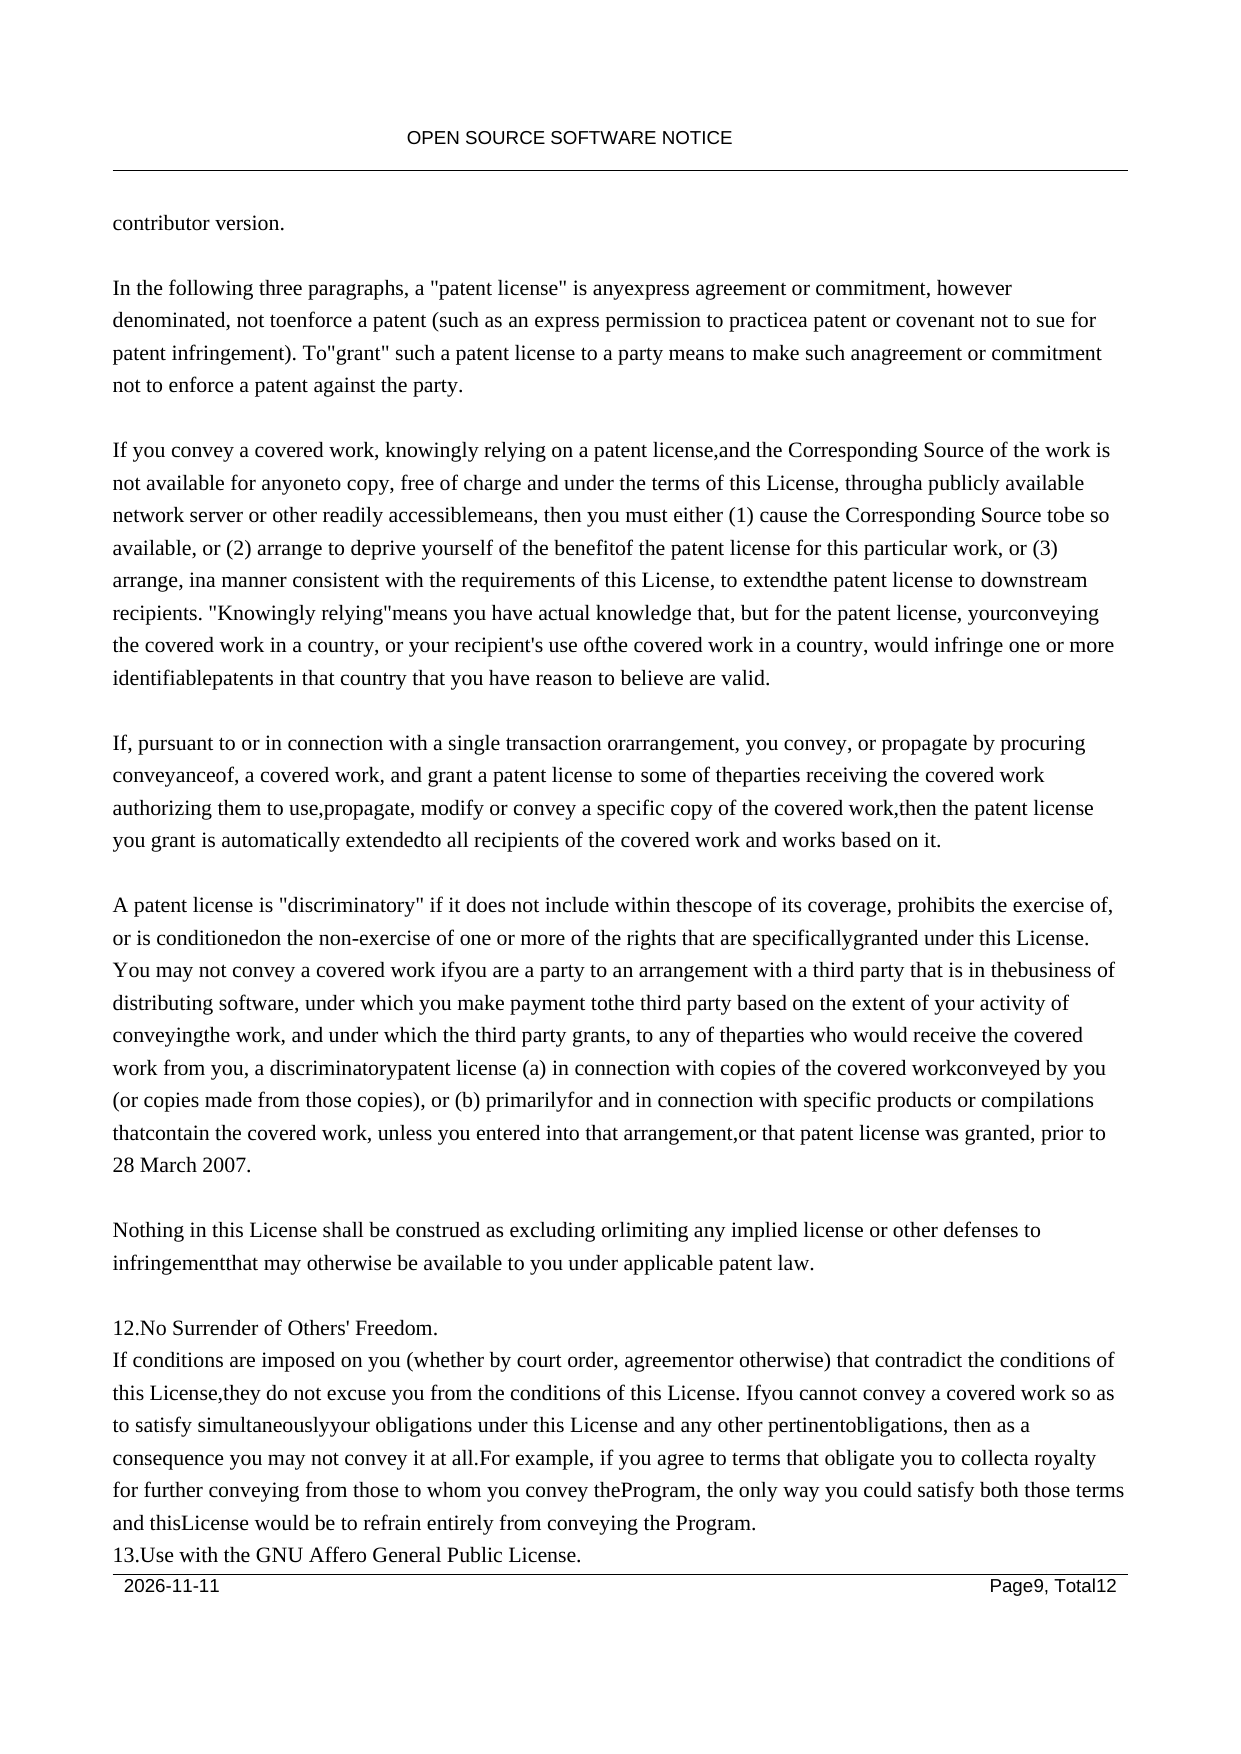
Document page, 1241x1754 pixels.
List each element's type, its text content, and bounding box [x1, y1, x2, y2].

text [112, 206, 1128, 239]
text 13.Use with the GNU Affero General Public License. [112, 1539, 1128, 1571]
text Nothing in this License shall be construed as excluding orlimiting any implied license or other defenses to infringementthat may otherwise be available to you under applicable patent law. [112, 1214, 1128, 1279]
text If, pursuant to or in connection with a single transaction orarrangement, you convey, or propagate by procuring conveyanceof, a covered work, and grant a patent license to some of theparties receiving the covered work authorizing them to use,propagate, modify or convey a specific copy of the covered work,then the patent license you grant is automatically extendedto all recipients of the covered work and works based on it. [112, 726, 1128, 856]
text 12.No Surrender of Others' Freedom. [112, 1311, 1128, 1344]
text If conditions are imposed on you (whether by court order, agreementor otherwise) that contradict the conditions of this License,they do not excuse you from the conditions of this License. Ifyou cannot convey a covered work so as to satisfy simultaneouslyyour obligations under this License and any other pertinentobligations, then as a consequence you may not convey it at all.For example, if you agree to terms that obligate you to collecta royalty for further conveying from those to whom you convey theProgram, the only way you could satisfy both those terms and thisLicense would be to refrain entirely from conveying the Program. [112, 1344, 1128, 1539]
text In the following three paragraphs, a "patent license" is anyexpress agreement or commitment, however denominated, not toenforce a patent (such as an express permission to practicea patent or covenant not to sue for patent infringement). To"grant" such a patent license to a party means to make such anagreement or commitment not to enforce a patent against the party. [112, 271, 1128, 401]
text If you convey a covered work, knowingly relying on a patent license,and the Corresponding Source of the work is not available for anyoneto copy, free of charge and under the terms of this License, througha publicly available network server or other readily accessiblemeans, then you must either (1) cause the Corresponding Source tobe so available, or (2) arrange to deprive yourself of the benefitof the patent license for this particular work, or (3) arrange, ina manner consistent with the requirements of this License, to extendthe patent license to downstream recipients. "Knowingly relying"means you have actual knowledge that, but for the patent license, yourconveying the covered work in a country, or your recipient's use ofthe covered work in a country, would infringe one or more identifiablepatents in that country that you have reason to believe are valid. [112, 434, 1128, 694]
text A patent license is "discriminatory" if it does not include within thescope of its coverage, prohibits the exercise of, or is conditionedon the non-exercise of one or more of the rights that are specificallygranted under this License. You may not convey a covered work ifyou are a party to an arrangement with a third party that is in thebusiness of distributing software, under which you make payment tothe third party based on the extent of your activity of conveyingthe work, and under which the third party grants, to any of theparties who would receive the covered work from you, a discriminatorypatent license (a) in connection with copies of the covered workconveyed by you (or copies made from those copies), or (b) primarilyfor and in connection with specific products or compilations thatcontain the covered work, unless you entered into that arrangement,or that patent license was granted, prior to 28 March 2007. [112, 889, 1128, 1181]
